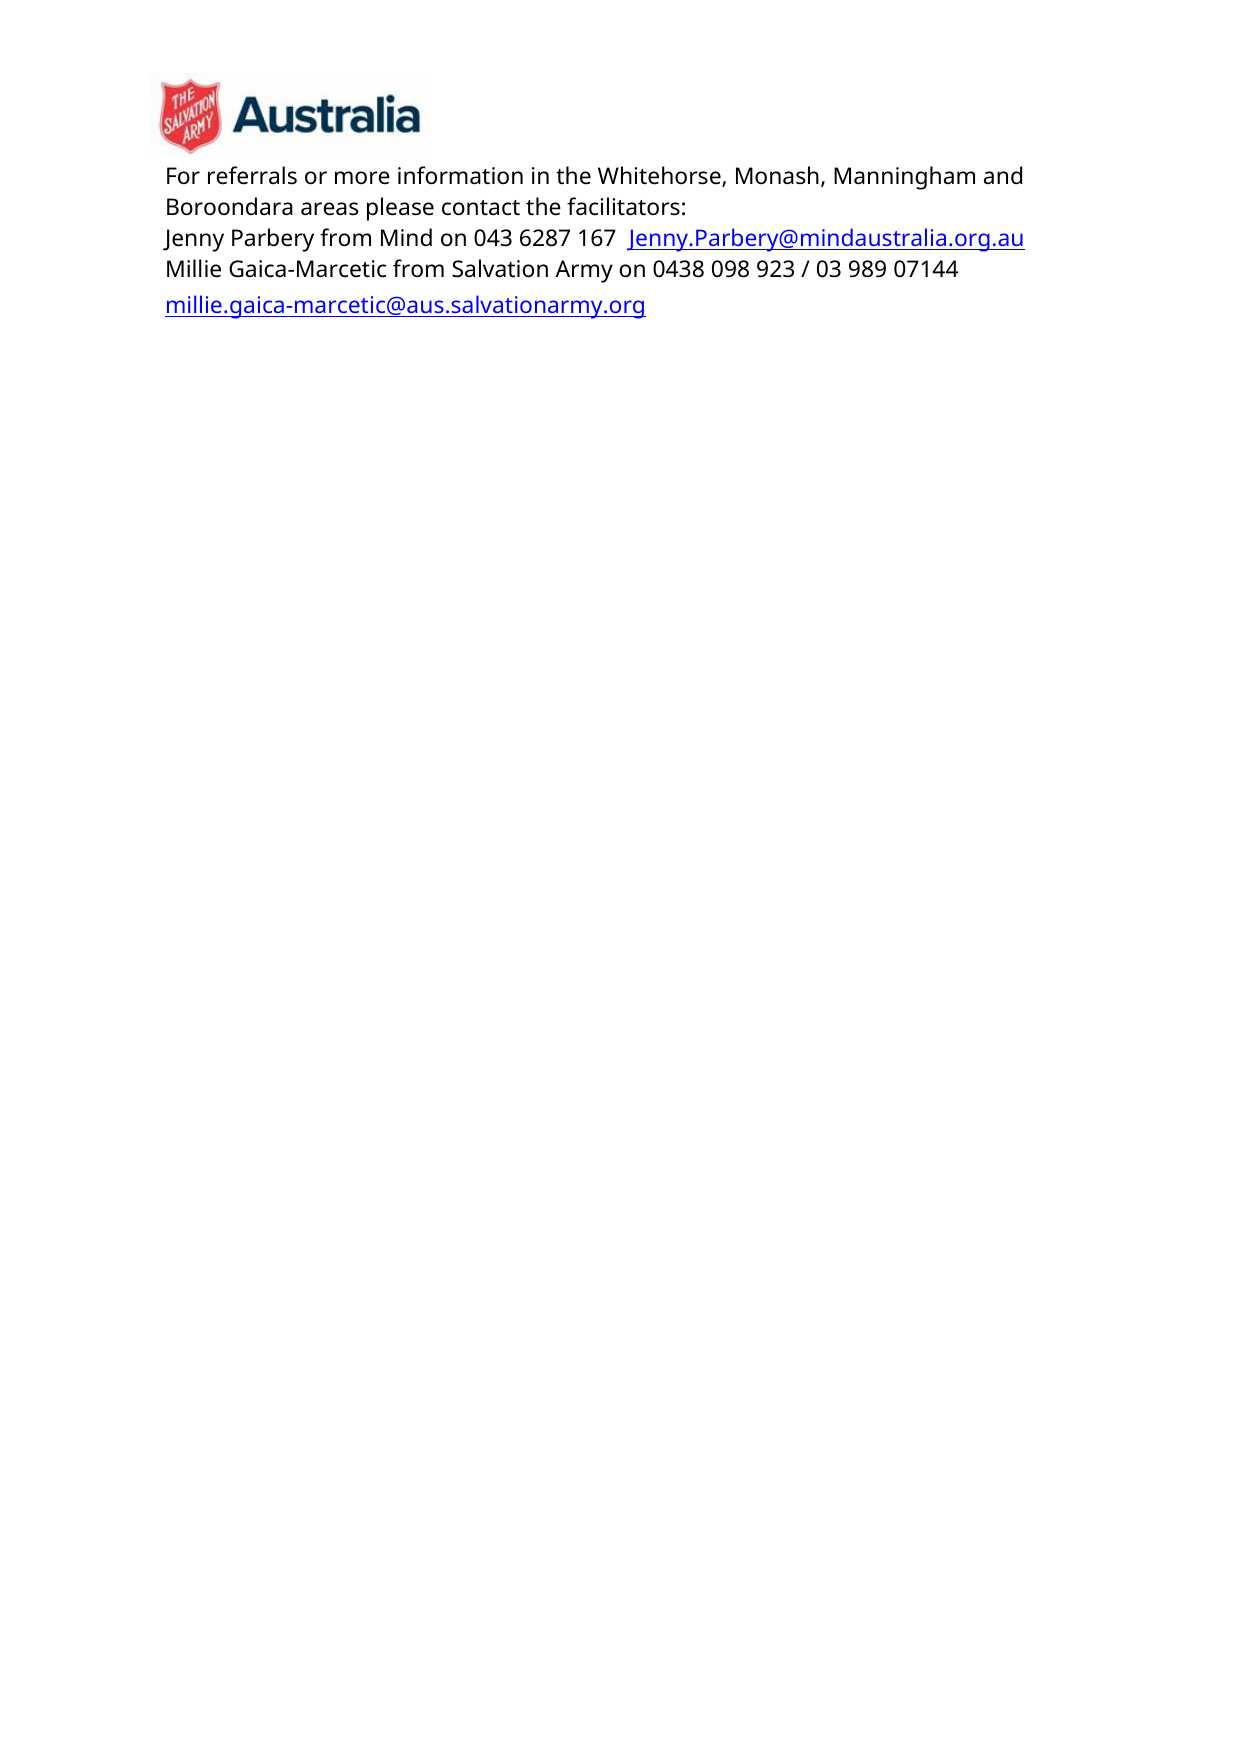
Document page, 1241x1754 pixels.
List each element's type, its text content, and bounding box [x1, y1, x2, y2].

list For referrals or more information in the Whitehorse, Monash, Manningham and Boroondara areas please contact the facilitators: [165, 159, 1090, 222]
list Jenny Parbery from Mind on 043 6287 167 Jenny.Parbery@mindaustralia.org.au [165, 222, 1090, 253]
picture [150, 73, 433, 160]
list Millie Gaica-Marcetic from Salvation Army on 0438 098 923 / 03 989 07144 millie.gaica-marcetic@aus.salvationarmy.org [165, 253, 1090, 321]
